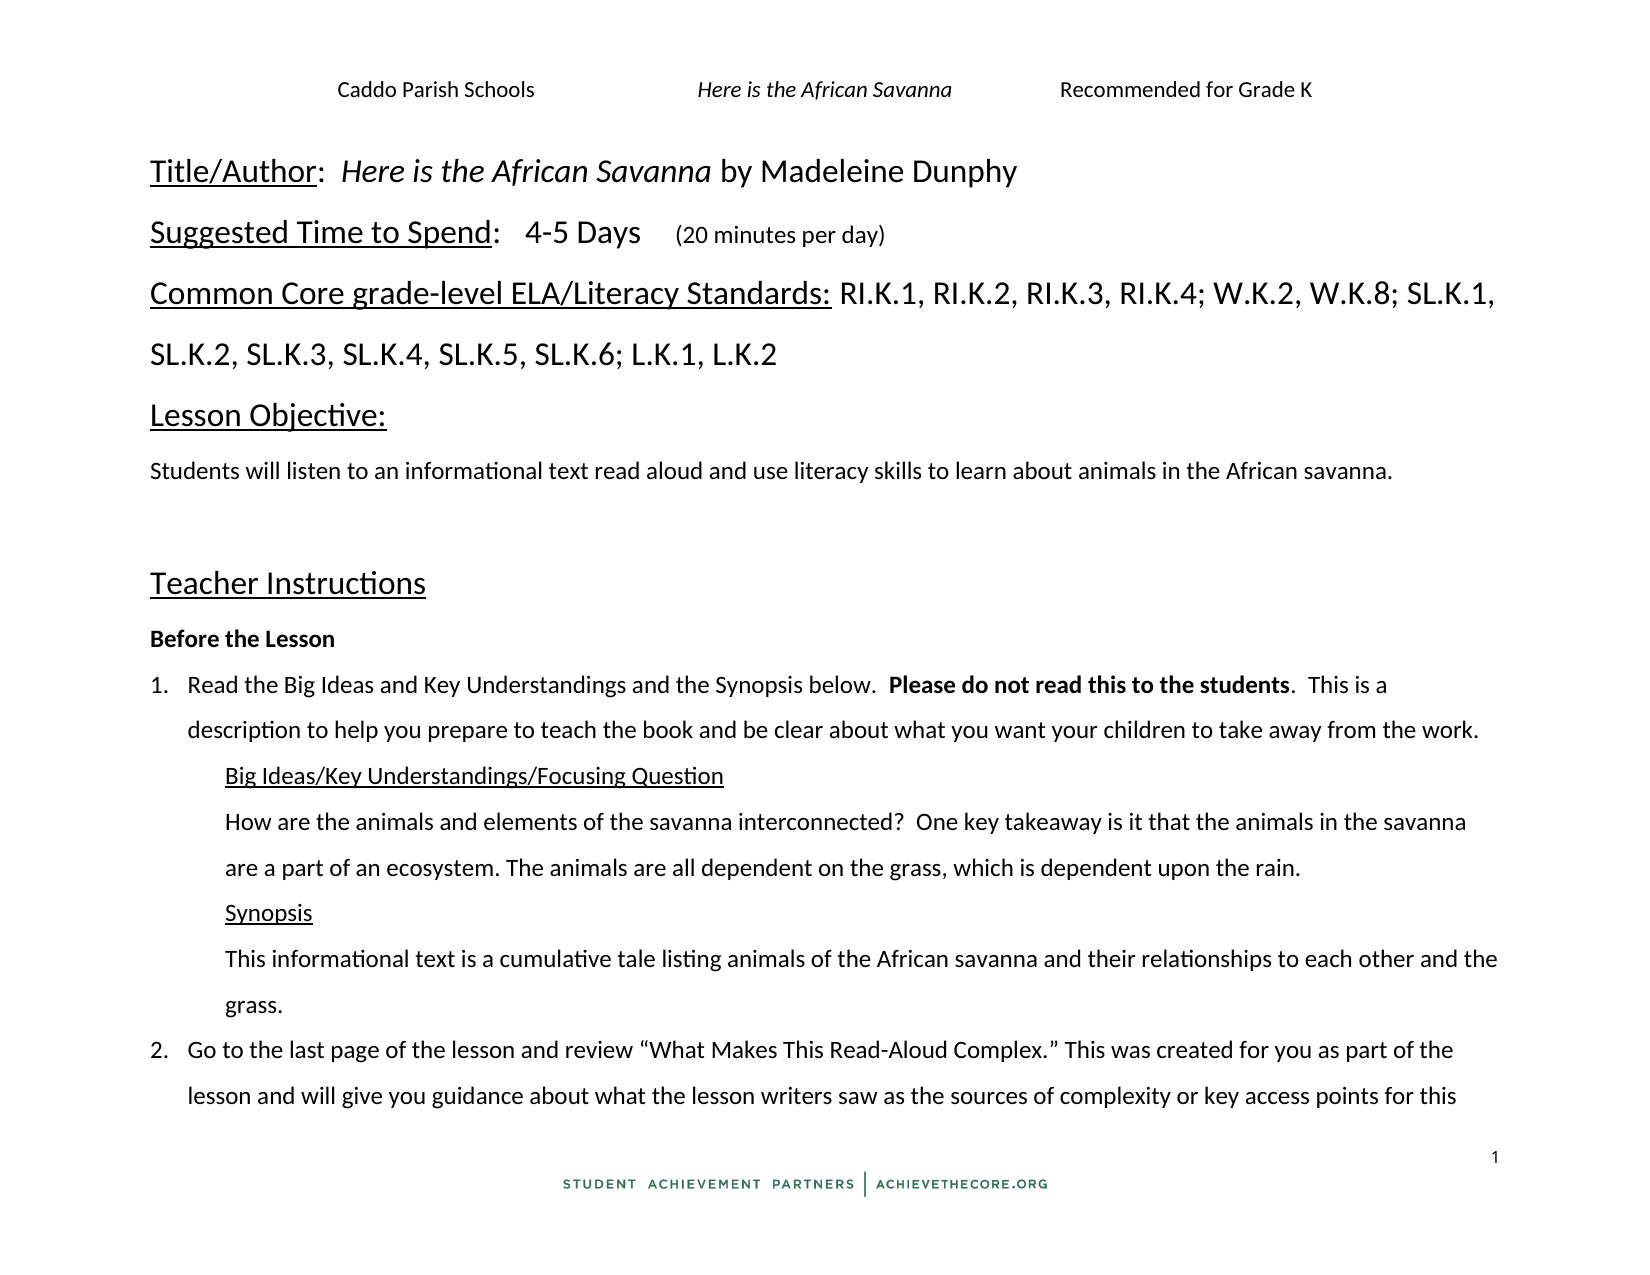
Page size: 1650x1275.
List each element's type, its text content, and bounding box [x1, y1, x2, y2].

text Synopsis [187, 897, 1500, 928]
text This informational text is a cumulative tale listing animals of the African savanna and their relationships to each other and the grass. [225, 943, 1500, 1019]
text Students will listen to an informational text read aloud and use literacy skills to learn about animals in the African savanna. [150, 455, 1500, 486]
picture [552, 1168, 1060, 1200]
text Suggested Time to Spend: 4-5 Days (20 minutes per day) [150, 211, 1500, 252]
text Lesson Objective: [150, 394, 1500, 435]
text Common Core grade-level ELA/Literacy Standards: RI.K.1, RI.K.2, RI.K.3, RI.K.4; W.K.2, W.K.8; SL.K.1, SL.K.2, SL.K.3, SL.K.4, SL.K.5, SL.K.6; L.K.1, L.K.2 [150, 272, 1500, 374]
text Before the Lesson [150, 623, 1500, 653]
text Teacher Instructions [150, 562, 1500, 603]
text Title/Author: Here is the African Savanna by Madeleine Dunphy [150, 150, 1500, 191]
text Big Ideas/Key Understandings/Focusing Question [150, 760, 1500, 791]
list Read the Big Ideas and Key Understandings and the Synopsis below. Please do not read this to the students. This is a description to help you prepare to teach the book and be clear about what you want your children to take away from the work. [150, 669, 1500, 745]
text How are the animals and elements of the savanna interconnected? One key takeaway is it that the animals in the savanna are a part of an ecosystem. The animals are all dependent on the grass, which is dependent upon the rain. [225, 806, 1500, 882]
